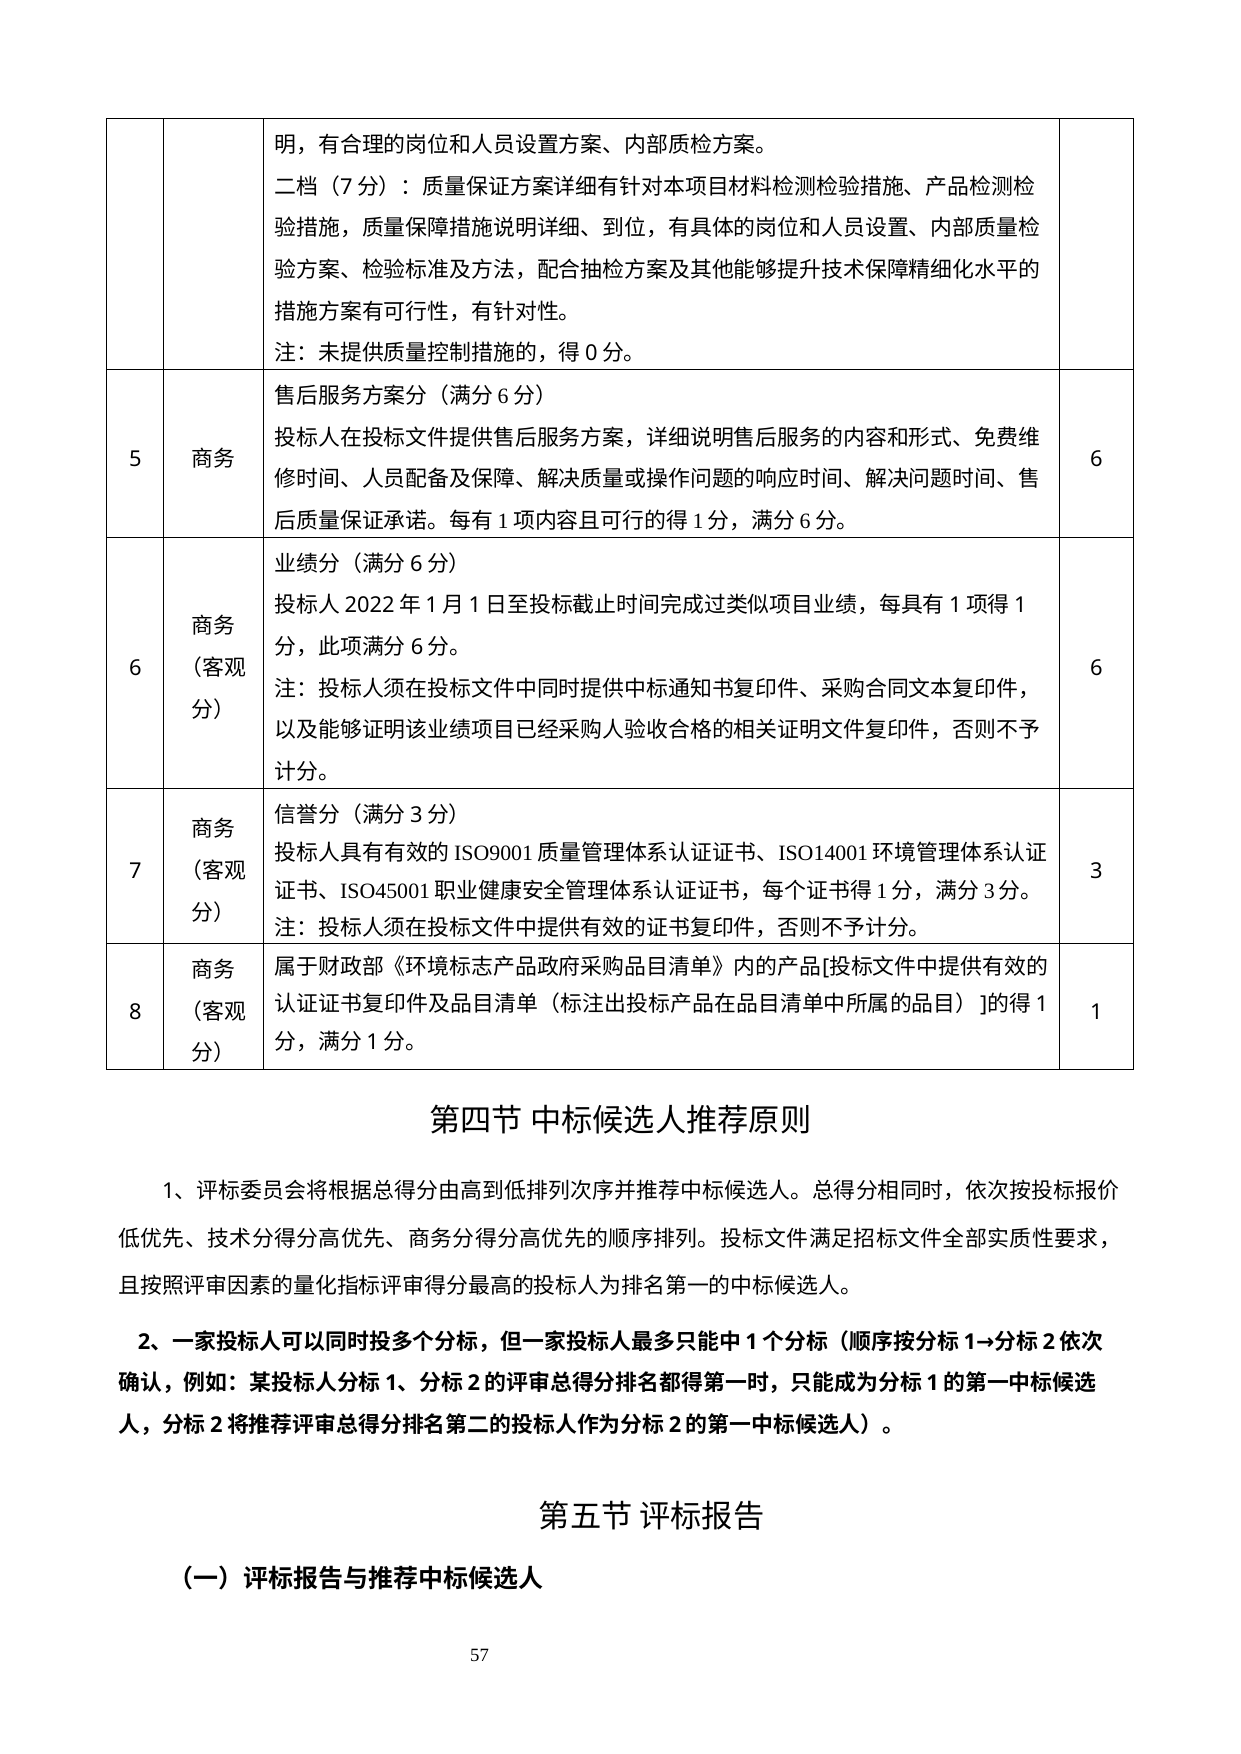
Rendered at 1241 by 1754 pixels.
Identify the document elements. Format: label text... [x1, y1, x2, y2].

table_cell 4 [107, 119, 163, 369]
table_cell 信誉分（满分3分） 投标人具有有效的ISO9001质量管理体系认证证书、ISO14001环境管理体系认证证书、ISO45001职业健康安全管理体系认证证书，每个证书得1分，满分3分。 注：投标人须在投标文件中提供有效的证书复印件，否则不予计分。 [264, 789, 1059, 943]
text 2、一家投标人可以同时投多个分标，但一家投标人最多只能中1个分标（顺序按分标1→分标2依次确认，例如：某投标人分标1、分标2的评审总得分排名都得第一时，只能成为分标1的第一中标候选人，分标2将推荐评审总得分排名第二的投标人作为分标2的第一中标候选人）。 [118, 1316, 1122, 1441]
table_cell 7 [107, 789, 163, 943]
table_cell 1 [1060, 944, 1133, 1069]
table_cell 3 [1060, 789, 1133, 943]
table_cell 属于财政部《环境标志产品政府采购品目清单》内的产品[投标文件中提供有效的认证证书复印件及品目清单（标注出投标产品在品目清单中所属的品目）]的得1分，满分1分。 [264, 944, 1059, 1069]
table_cell 6 [1060, 538, 1133, 788]
subtitle 第五节 评标报告 [118, 1491, 1122, 1536]
text 1、评标委员会将根据总得分由高到低排列次序并推荐中标候选人。总得分相同时，依次按投标报价低优先、技术分得分高优先、商务分得分高优先的顺序排列。投标文件满足招标文件全部实质性要求，且按照评审因素的量化指标评审得分最高的投标人为排名第一的中标候选人。 [118, 1173, 1122, 1300]
table_cell 7 [1060, 119, 1133, 369]
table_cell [264, 119, 1059, 369]
table_cell 商务（客观分） [164, 538, 263, 788]
table_cell 6 [107, 538, 163, 788]
table_cell 技术 [164, 119, 263, 369]
table_cell 5 [107, 370, 163, 537]
table_cell 业绩分（满分6分） 投标人2022年1月1日至投标截止时间完成过类似项目业绩，每具有1项得1分，此项满分 6分。 注：投标人须在投标文件中同时提供中标通知书复印件、采购合同文本复印件，以及能够证明该业绩项目已经采购人验收合格的相关证明文件复印件，否则不予计分。 [264, 538, 1059, 788]
text （一）评标报告与推荐中标候选人 [118, 1558, 1122, 1595]
table_cell 商务（客观分） [164, 944, 263, 1069]
table_cell 商务（客观分） [164, 789, 263, 943]
table_cell 售后服务方案分（满分6分） 投标人在投标文件提供售后服务方案，详细说明售后服务的内容和形式、免费维修时间、人员配备及保障、解决质量或操作问题的响应时间、解决问题时间、售后质量保证承诺。每有1项内容且可行的得1分，满分6分。 [264, 370, 1059, 537]
table_cell 6 [1060, 370, 1133, 537]
table_cell 商务 [164, 370, 263, 537]
subtitle 第四节 中标候选人推荐原则 [118, 1095, 1122, 1141]
table_cell 8 [107, 944, 163, 1069]
